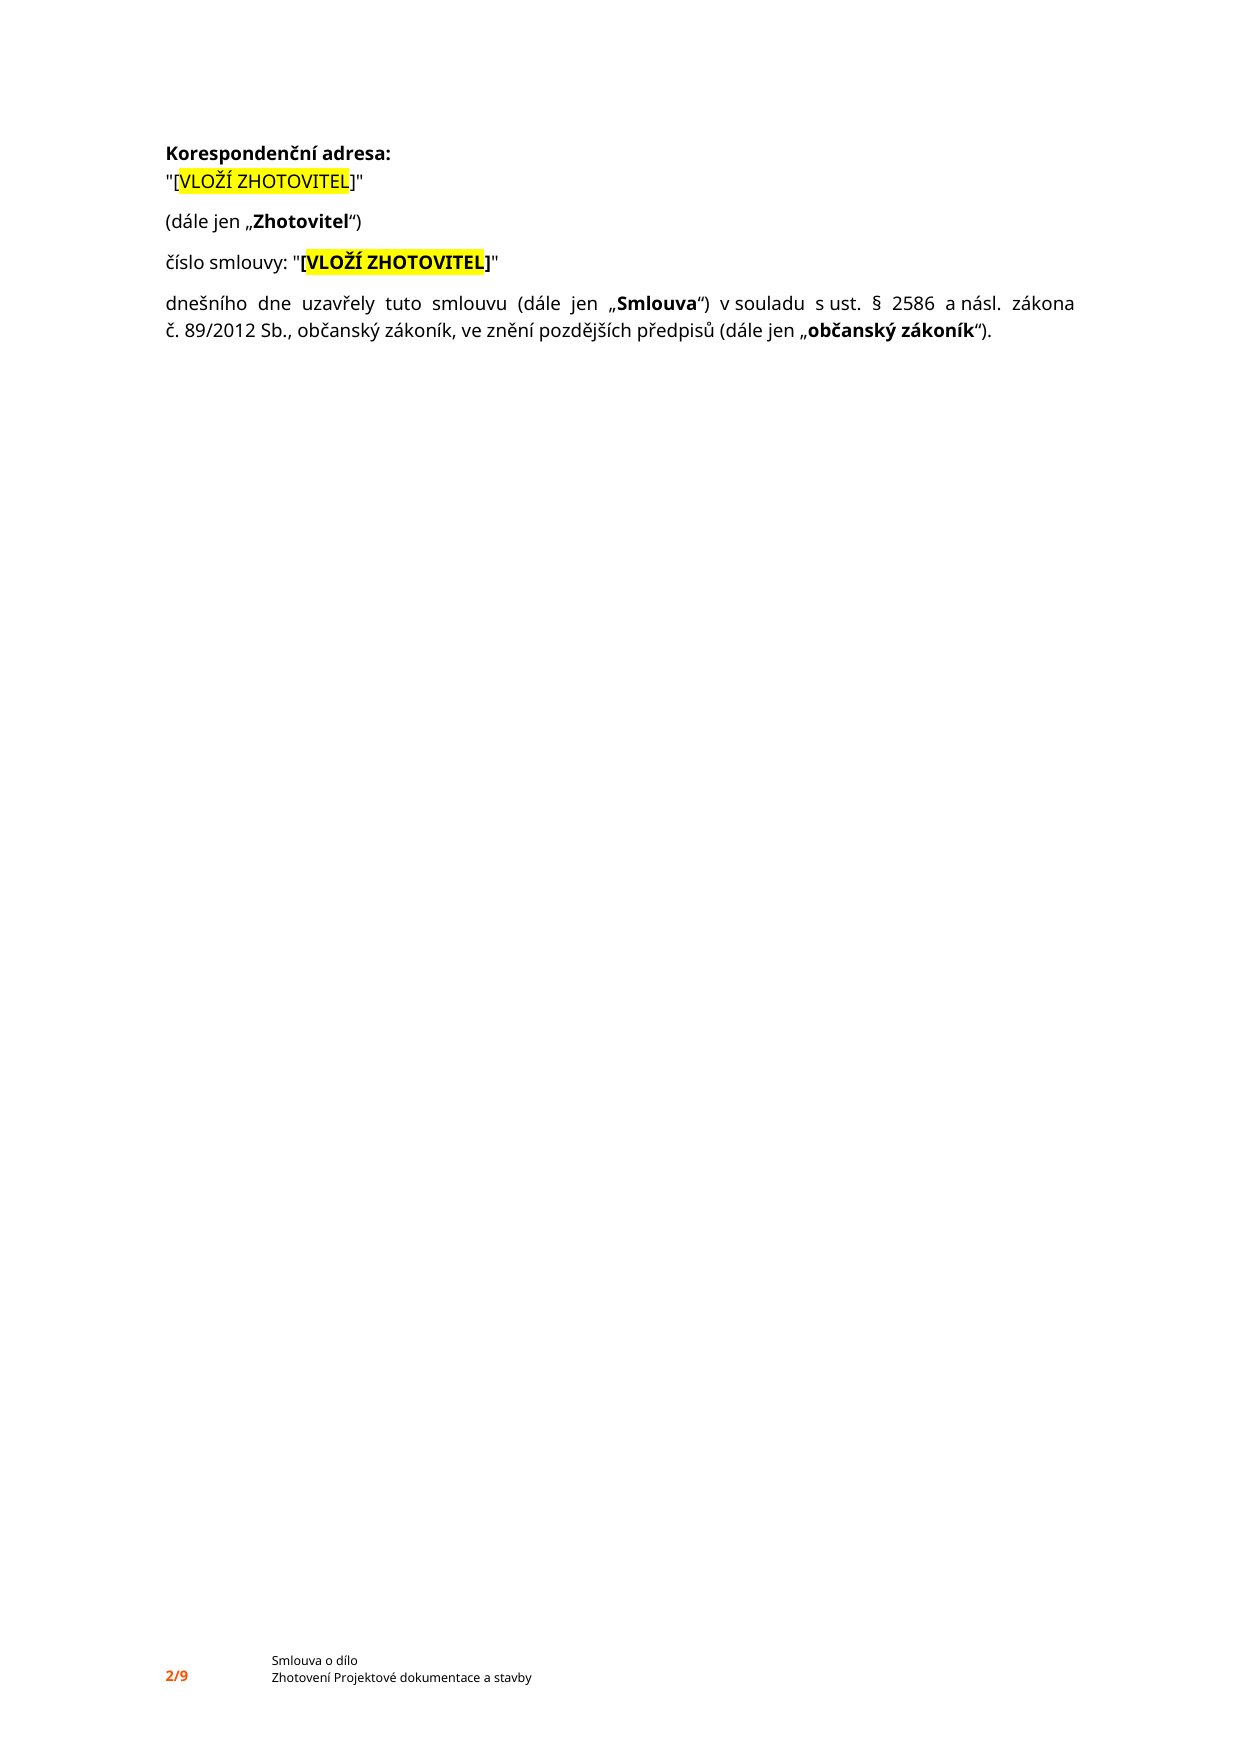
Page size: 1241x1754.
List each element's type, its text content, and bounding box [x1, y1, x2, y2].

text dnešního dne uzavřely tuto smlouvu (dále jen „Smlouva“) v souladu s ust. § 2586 a násl. zákona č. 89/2012 Sb., občanský zákoník, ve znění pozdějších předpisů (dále jen „občanský zákoník“). [165, 290, 1075, 343]
text číslo smlouvy: "[VLOŽÍ ZHOTOVITEL]" [165, 249, 306, 275]
text (dále jen „Zhotovitel“) [165, 209, 1075, 234]
text Korespondenční adresa: [165, 140, 1075, 166]
text "[VLOŽÍ ZHOTOVITEL]" [349, 168, 1075, 194]
text číslo smlouvy: "[VLOŽÍ ZHOTOVITEL]" [484, 249, 1075, 275]
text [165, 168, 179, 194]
